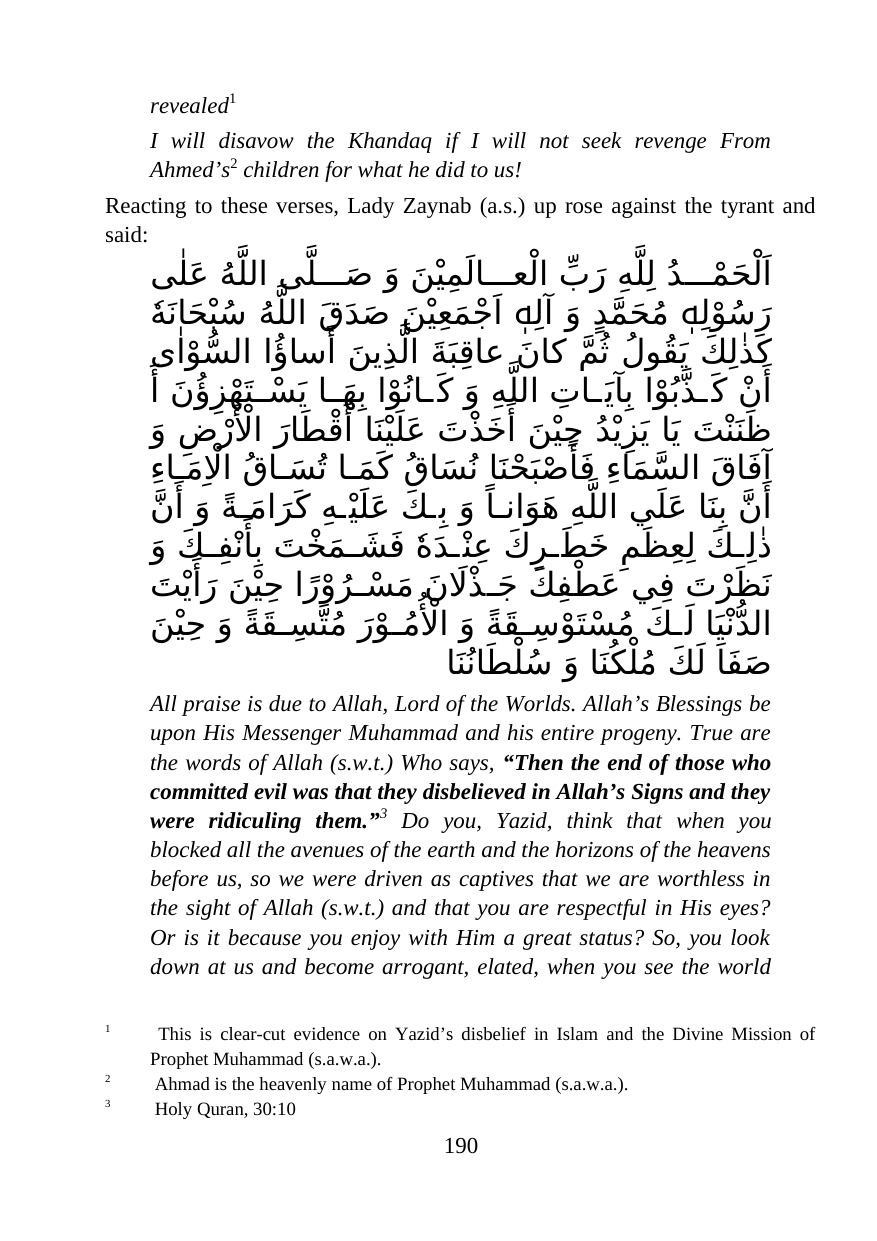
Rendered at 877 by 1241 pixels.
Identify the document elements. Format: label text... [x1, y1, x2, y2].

text I will disavow the Khandaq if I will not seek revenge From Ahmed’s children for what he did to us! [150, 125, 772, 184]
text اَلْحَمْدُ لِلَّهِ رَبِّ الْعالَمِيْنَ وَ صَلَّى اللَّهُ عَلٰى رَسُوْلِهٖ مُحَمَّدٍ وَ آلِهٖ اَجْمَعِيْنَ صَدَقَ اللَّهُ سُبْحَانَهٗ كَذٰلِكَ يَقُولُ ثُمَّ كانَ عاقِبَةَ الَّذِينَ أَساؤُا السُّوْاٰى‏ أَنْ كَذَّبُوْا بِآيَاتِ اللَّهِ وَ كَانُوْا بِهَا يَسْتَهْزِؤُنَ أَ ظَنَنْتَ يَا يَزِيْدُ حِيْنَ أَخَذْتَ عَلَيْنَا أَقْطَارَ الْأَرْضِ وَ آفَاقَ السَّمَاءِ فَأَصْبَحْنَا نُسَاقُ كَمَا تُسَاقُ الْاِمَاءِ أَنَّ بِنَا عَلَي اللَّهِ هَوَاناً وَ بِكَ عَلَيْهِ كَرَامَةً وَ أَنَّ ذٰلِكَ لِعِظَمِ خَطَرِكَ عِنْدَهٗ فَشَمَخْتَ بِأَنْفِكَ وَ نَظَرْتَ فِي عَطْفِكَ جَذْلَانَ مَسْرُوْرًا حِيْنَ رَأَيْتَ الدُّنْيَا لَكَ مُسْتَوْسِقَةً وَ الْأُمُوْرَ مُتَّسِقَةً وَ حِيْنَ صَفَاَ لَكَ مُلْكُنَا وَ سُلْطَانُنَا [150, 254, 772, 682]
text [150, 90, 772, 119]
text Reacting to these verses, Lady Zaynab (a.s.) up rose against the tyrant and said: [105, 190, 817, 248]
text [150, 688, 772, 980]
